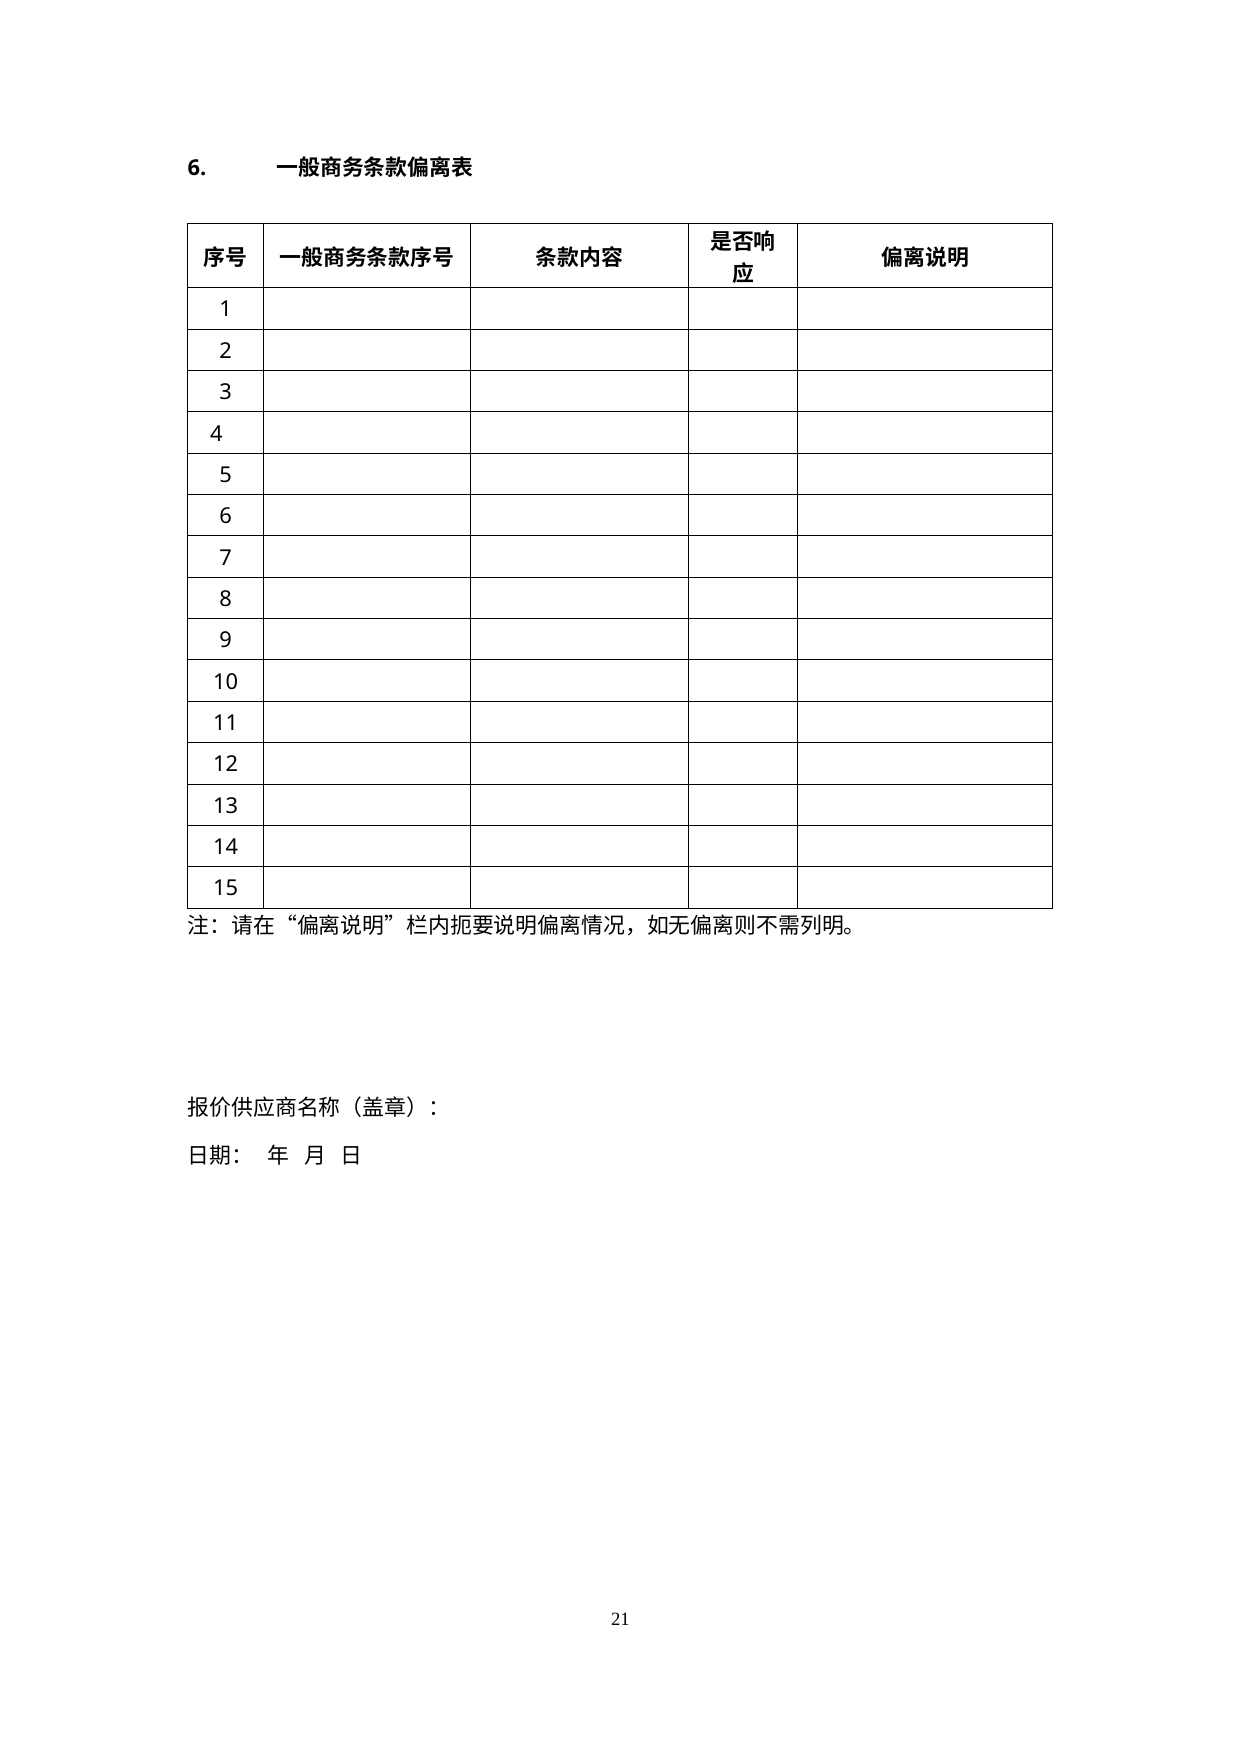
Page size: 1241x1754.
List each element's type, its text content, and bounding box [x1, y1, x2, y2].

table_header 序号 [188, 224, 263, 287]
table_cell 1 [188, 288, 263, 328]
table_cell [264, 826, 470, 866]
table_cell [264, 578, 470, 618]
table_cell 13 [188, 785, 263, 825]
table_cell [689, 288, 797, 328]
table_cell 6 [188, 495, 263, 535]
table_cell [798, 412, 1052, 453]
table_cell [264, 536, 470, 577]
table_cell [798, 867, 1052, 907]
table_cell 4 [188, 412, 263, 453]
table_cell 9 [188, 619, 263, 659]
table_cell [264, 330, 470, 370]
table_header 条款内容 [471, 224, 688, 287]
table_cell [798, 702, 1052, 742]
table_cell [264, 867, 470, 907]
table_cell [689, 867, 797, 907]
table_cell [689, 785, 797, 825]
text 日期： 年 月 日 [187, 1138, 1053, 1169]
table_cell [689, 412, 797, 453]
table_cell [798, 826, 1052, 866]
table_cell [798, 785, 1052, 825]
table_cell [689, 619, 797, 659]
table_cell [264, 785, 470, 825]
table_header 是否响应 [689, 224, 797, 287]
table_cell 2 [188, 330, 263, 370]
table_cell 12 [188, 743, 263, 783]
table_cell [471, 867, 688, 907]
text 报价供应商名称（盖章）： [187, 1090, 1053, 1122]
table_cell [471, 578, 688, 618]
table_cell [264, 702, 470, 742]
table_cell [264, 619, 470, 659]
table_cell [798, 330, 1052, 370]
subtitle 一般商务条款偏离表 [187, 150, 1053, 182]
table_cell [471, 536, 688, 577]
table_cell [798, 454, 1052, 494]
table_cell [689, 826, 797, 866]
table_cell [471, 495, 688, 535]
table_cell 15 [188, 867, 263, 907]
table_cell 5 [188, 454, 263, 494]
table_cell [264, 412, 470, 453]
table_cell [798, 619, 1052, 659]
table_cell [798, 743, 1052, 783]
table_cell 8 [188, 578, 263, 618]
table_cell [689, 578, 797, 618]
table_cell [471, 371, 688, 411]
table_cell [471, 454, 688, 494]
table_cell [689, 660, 797, 701]
table_cell 7 [188, 536, 263, 577]
table_cell [264, 743, 470, 783]
table_cell 14 [188, 826, 263, 866]
table_cell [798, 288, 1052, 328]
table_cell [689, 454, 797, 494]
text 注：请在“偏离说明”栏内扼要说明偏离情况，如无偏离则不需列明。 [187, 909, 1053, 940]
table_cell [264, 660, 470, 701]
table_cell [798, 371, 1052, 411]
table_cell [471, 330, 688, 370]
table_cell [264, 288, 470, 328]
table_cell [689, 702, 797, 742]
table_cell [471, 412, 688, 453]
table_cell [264, 495, 470, 535]
table_cell [264, 371, 470, 411]
table_cell [471, 660, 688, 701]
table_cell [689, 371, 797, 411]
table_cell [798, 578, 1052, 618]
table_cell [689, 743, 797, 783]
table_cell [471, 619, 688, 659]
table_cell 10 [188, 660, 263, 701]
table_cell [689, 495, 797, 535]
table_cell [471, 826, 688, 866]
table_cell [264, 454, 470, 494]
table_cell [689, 536, 797, 577]
table_cell [798, 495, 1052, 535]
table_cell [471, 288, 688, 328]
table_cell [798, 660, 1052, 701]
table_header 一般商务条款序号 [264, 224, 470, 287]
table_cell [471, 702, 688, 742]
table_cell [471, 785, 688, 825]
table_cell [689, 330, 797, 370]
table_cell [471, 743, 688, 783]
table_header 偏离说明 [798, 224, 1052, 287]
table_cell 3 [188, 371, 263, 411]
table_cell [798, 536, 1052, 577]
table_cell 11 [188, 702, 263, 742]
